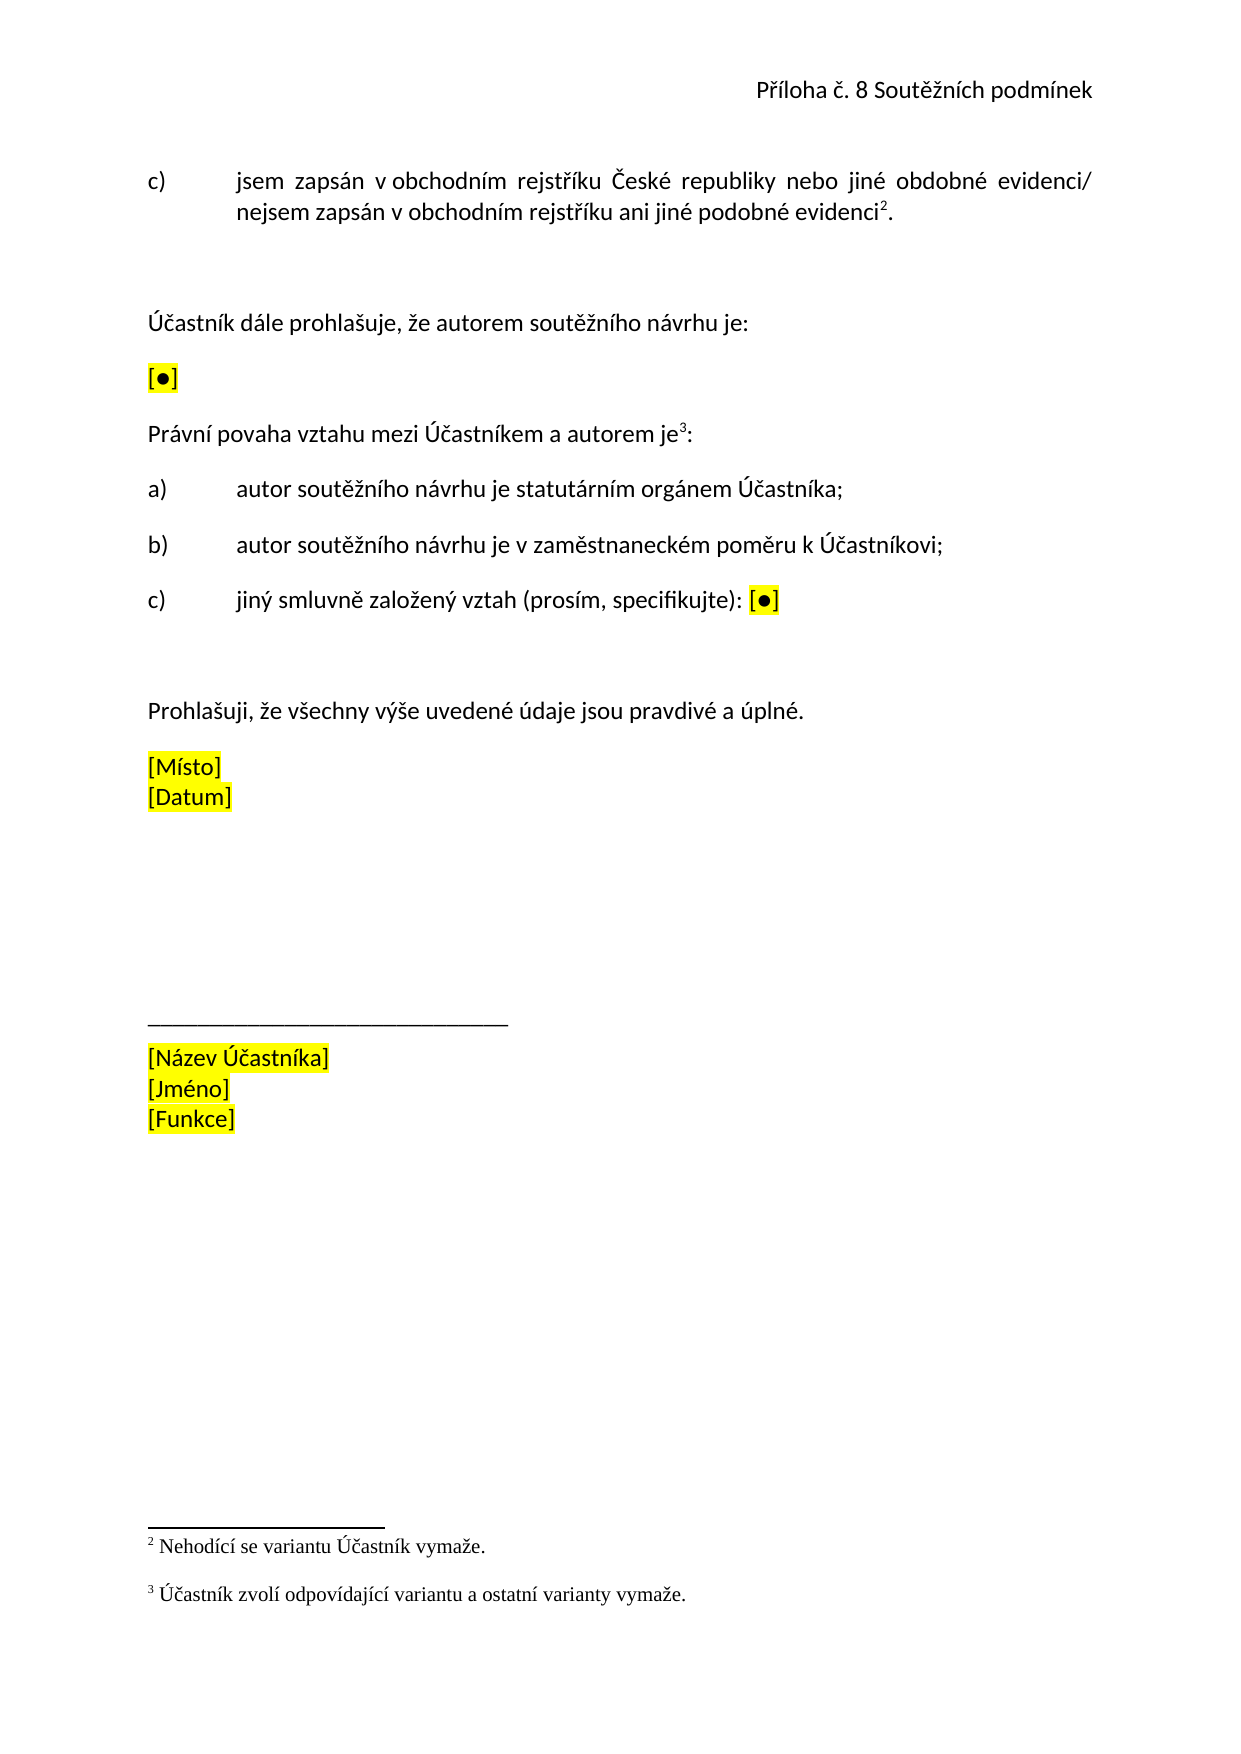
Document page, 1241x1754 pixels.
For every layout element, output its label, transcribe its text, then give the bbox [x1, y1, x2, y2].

text [Název Účastníka] [148, 1042, 1093, 1073]
text Účastník dále prohlašuje, že autorem soutěžního návrhu je: [148, 307, 1093, 337]
list jsem zapsán v obchodním rejstříku České republiky nebo jiné obdobné evidenci/ nejsem zapsán v obchodním rejstříku ani jiné podobné evidenci. [148, 165, 1093, 226]
text Prohlašuji, že všechny výše uvedené údaje jsou pravdivé a úplné. [148, 696, 1093, 726]
list jiný smluvně založený vztah (prosím, specifikujte): [●] [148, 584, 1093, 615]
text [Jméno] [Funkce] [148, 1073, 1093, 1134]
text [Místo] [Datum] [221, 751, 1093, 812]
text Právní povaha vztahu mezi Účastníkem a autorem je: [148, 418, 1093, 448]
list autor soutěžního návrhu je statutárním orgánem Účastníka; [148, 473, 1093, 504]
text [●] [148, 362, 1093, 393]
list autor soutěžního návrhu je v zaměstnaneckém poměru k Účastníkovi; [148, 529, 1093, 559]
text _____________________________ [148, 999, 1093, 1030]
